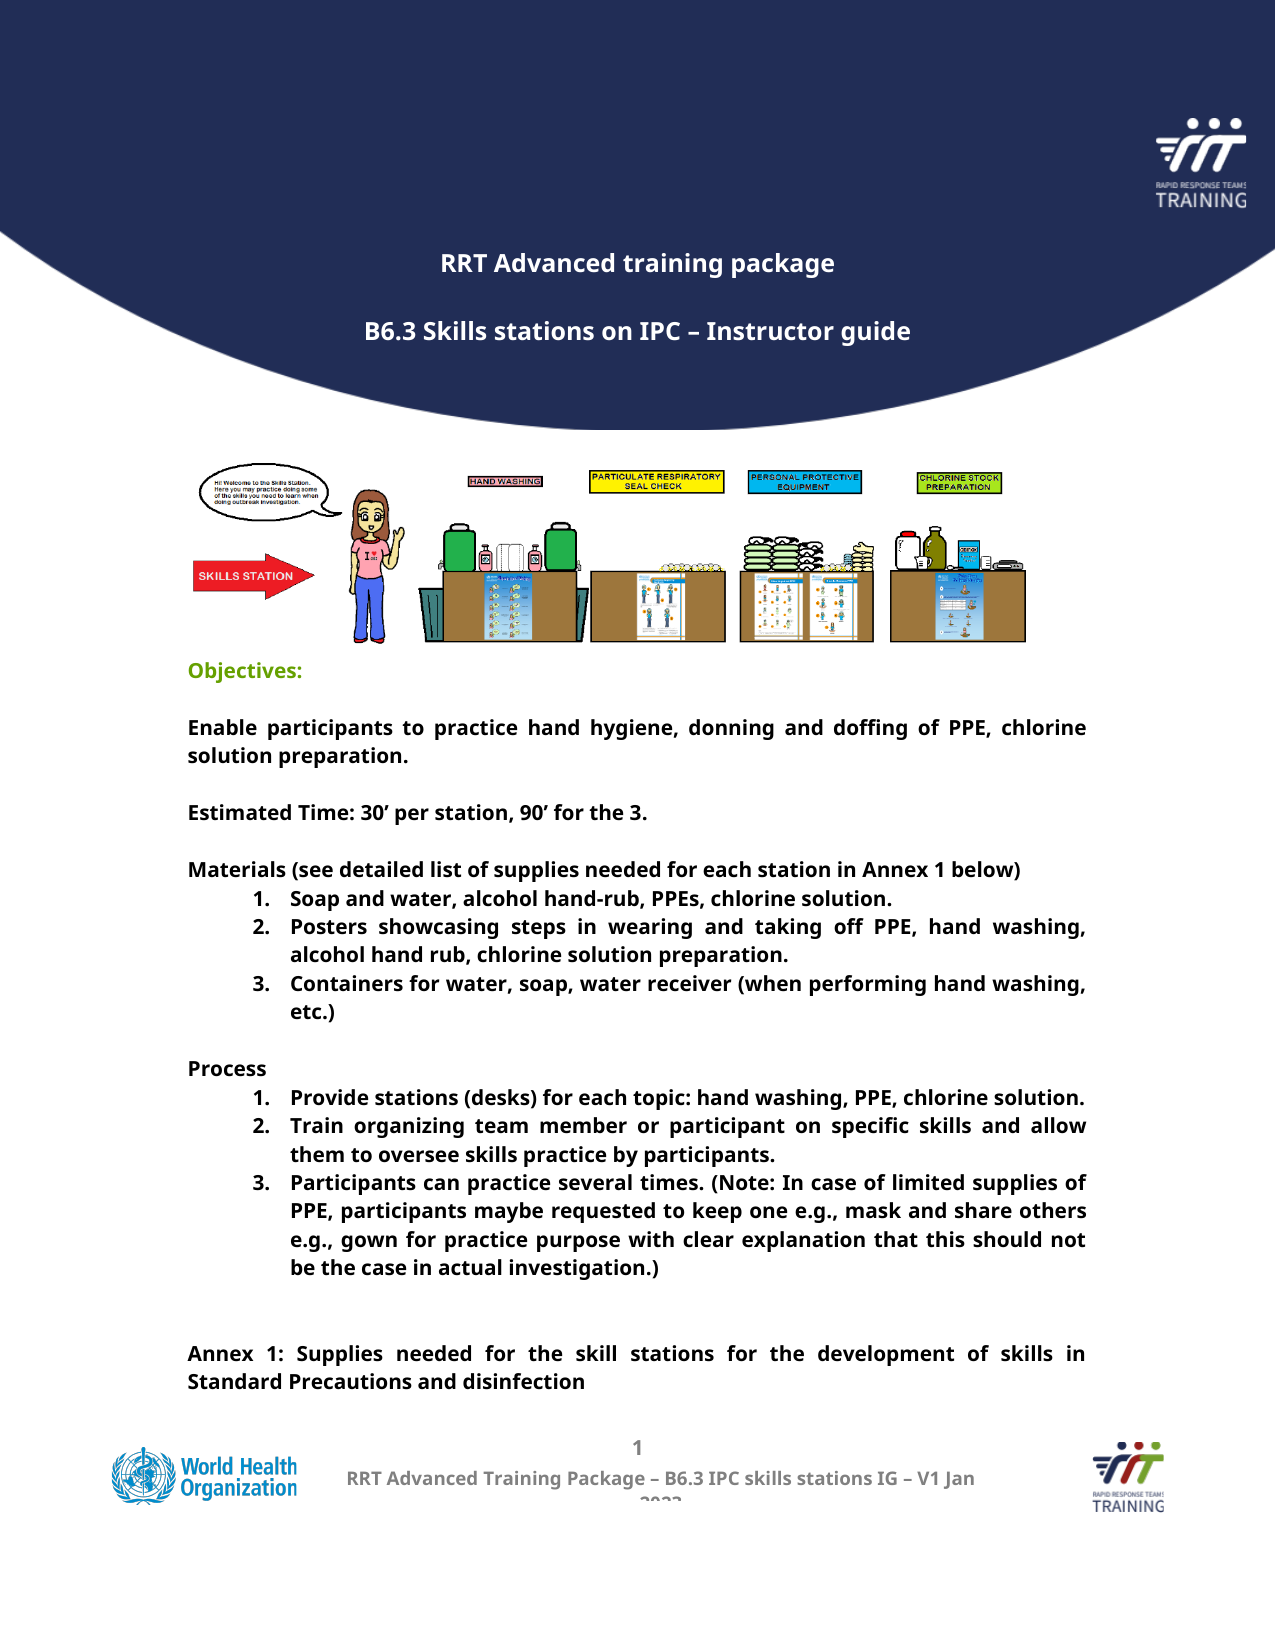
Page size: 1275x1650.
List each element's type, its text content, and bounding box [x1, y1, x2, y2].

list Train organizing team member or participant on specific skills and allow them to oversee skills practice by participants. [252, 1111, 1087, 1168]
list Participants can practice several times. (Note: In case of limited supplies of PPE, participants maybe requested to keep one e.g., mask and share others e.g., gown for practice purpose with clear explanation that this should not be the case in actual investigation.) [252, 1168, 1087, 1282]
picture [187, 458, 1033, 650]
picture [111, 1447, 297, 1505]
list Posters showcasing steps in wearing and taking off PPE, hand washing, alcohol hand rub, chlorine solution preparation. [252, 912, 1087, 969]
list Soap and water, alcohol hand-rub, PPEs, chlorine solution. [252, 884, 1087, 912]
text Estimated Time: 30’ per station, 90’ for the 3. [187, 798, 1087, 827]
text Annex 1: Supplies needed for the skill stations for the development of skills in Standard Precautions and disinfection [187, 1339, 1087, 1396]
text Materials (see detailed list of supplies needed for each station in Annex 1 below) [187, 855, 1087, 884]
list Containers for water, soap, water receiver (when performing hand washing, etc.) [252, 969, 1087, 1026]
picture [111, 1483, 147, 1505]
text Process [187, 1054, 1087, 1083]
text RRT Advanced training package [187, 246, 1087, 280]
text Enable participants to practice hand hygiene, donning and doffing of PPE, chlorine solution preparation. [187, 713, 1087, 770]
text Objectives: [187, 656, 1087, 685]
list Provide stations (desks) for each topic: hand washing, PPE, chlorine solution. [252, 1083, 1087, 1111]
text B6.3 Skills stations on IPC – Instructor guide [187, 314, 1087, 348]
